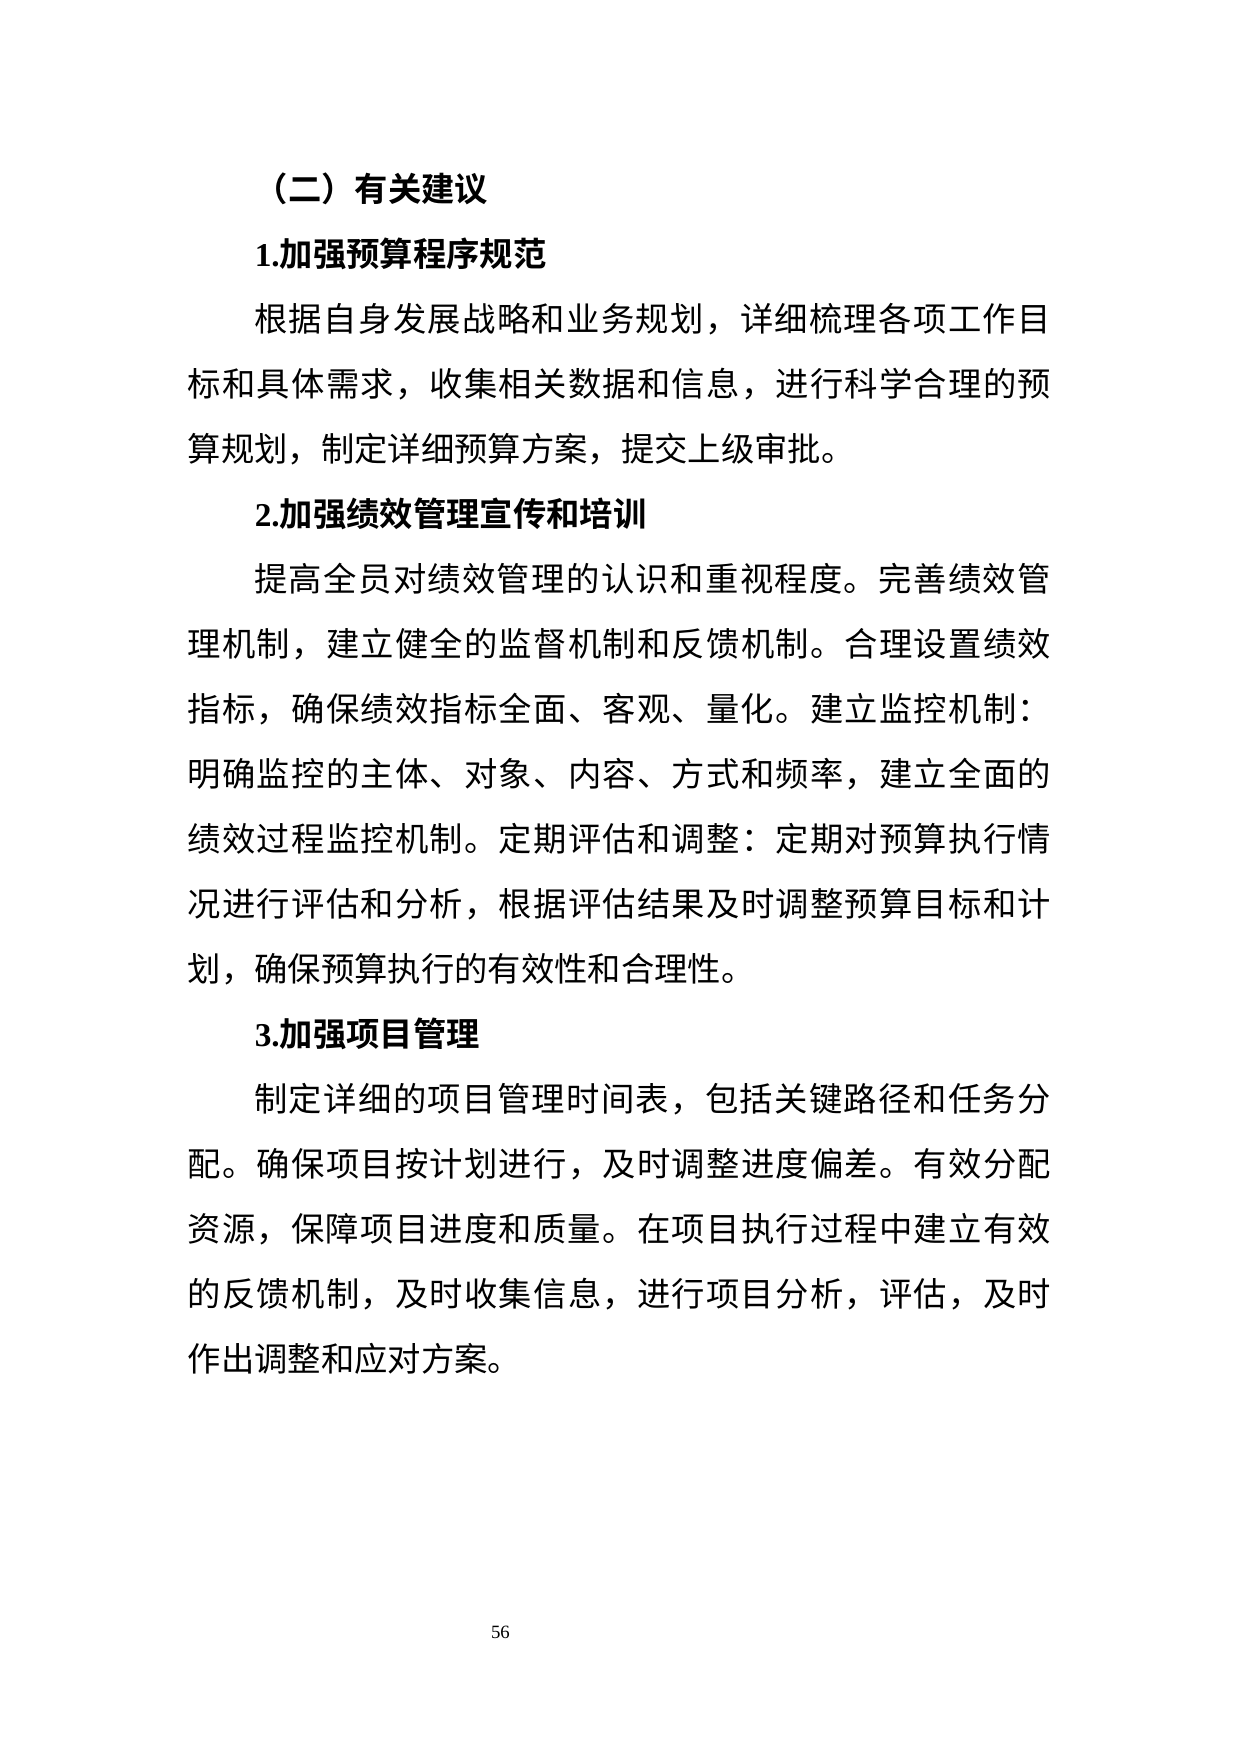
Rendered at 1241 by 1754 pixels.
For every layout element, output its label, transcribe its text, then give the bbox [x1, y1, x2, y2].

subtitle 3.加强项目管理 [187, 739, 1053, 804]
text 制定详细的项目管理时间表，包括关键路径和任务分配。确保项目按计划进行，及时调整进度偏差。有效分配资源，保障项目进度和质量。在项目执行过程中建立有效的反馈机制，及时收集信息，进行项目分析，评估，及时作出调整和应对方案。 [187, 804, 1053, 1129]
text 提高全员对绩效管理的认识和重视程度。完善绩效管理机制，建立健全的监督机制和反馈机制。合理设置绩效指标，确保绩效指标全面、客观、量化。建立监控机制：明确监控的主体、对象、内容、方式和频率，建立全面的绩效过程监控机制。定期评估和调整：定期对预算执行情况进行评估和分析，根据评估结果及时调整预算目标和计划，确保预算执行的有效性和合理性。 [187, 284, 1053, 739]
subtitle 2.加强绩效管理宣传和培训 [187, 219, 1053, 284]
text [187, 154, 1053, 219]
